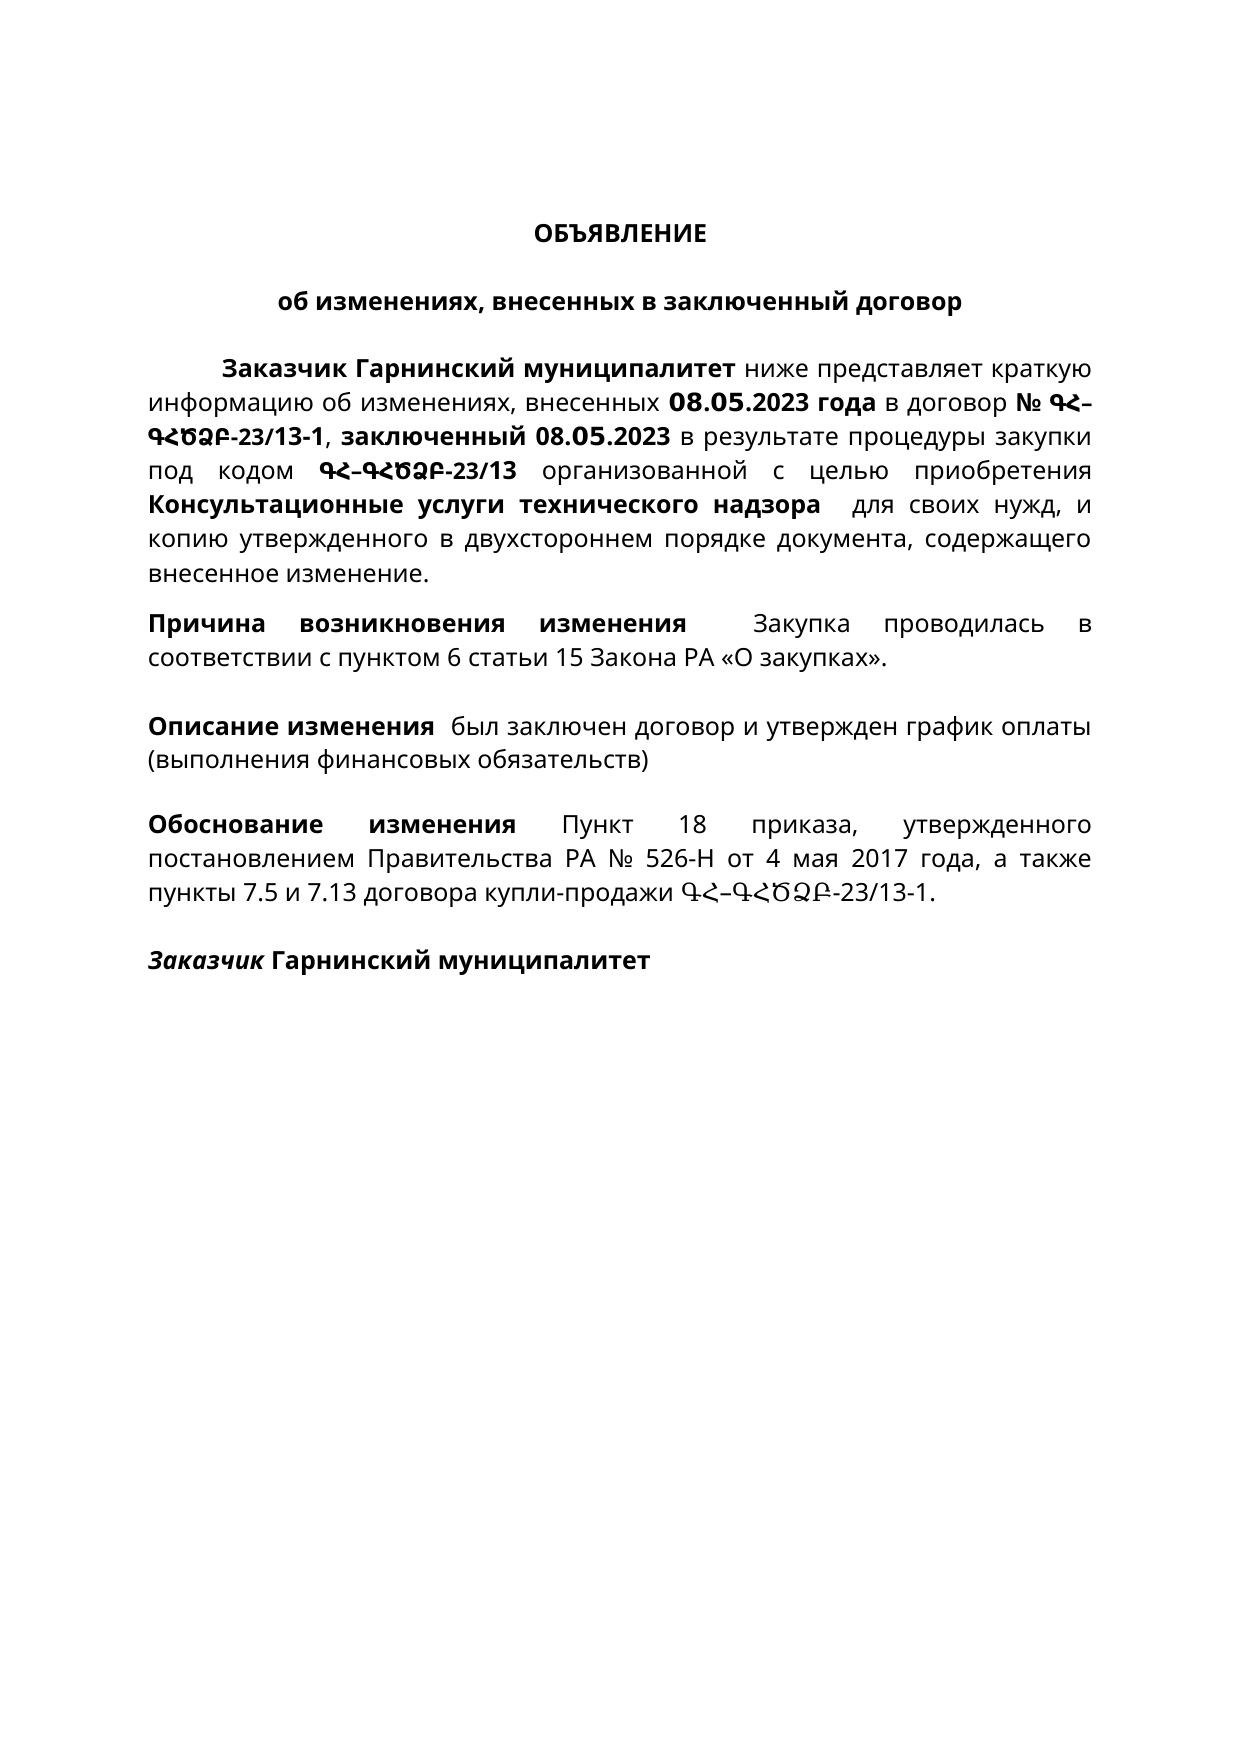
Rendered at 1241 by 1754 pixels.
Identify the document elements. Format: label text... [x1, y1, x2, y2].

text Заказчик Гарнинский муниципалитет ниже представляет краткую информацию об изменениях, внесенных 08.05.2023 года в договор № ԳՀ–ԳՀԾՁԲ-23/13-1, заключенный 08.05.2023 в результате процедуры закупки под кодом ԳՀ–ԳՀԾՁԲ-23/13 организованной с целью приобретения Консультационные услуги технического надзора для своих нужд, и копию утвержденного в двухстороннем порядке документа, содержащего внесенное изменение. [148, 351, 1092, 589]
text Причина возникновения изменения Закупка проводилась в соответствии с пунктом 6 статьи 15 Закона РА «О закупках». [148, 606, 1092, 674]
text об изменениях, внесенных в заключенный договор [148, 283, 1092, 317]
text Обоснование изменения Пункт 18 приказа, утвержденного постановлением Правительства РА № 526-Н от 4 мая 2017 года, а также пункты 7.5 и 7.13 договора купли-продажи ԳՀ–ԳՀԾՁԲ-23/13-1. [148, 807, 1092, 909]
text ОБЪЯВЛЕНИЕ [148, 215, 1092, 249]
text Заказчик Гарнинский муниципалитет [148, 943, 1092, 977]
text Описание изменения был заключен договор и утвержден график оплаты (выполнения финансовых обязательств) [148, 708, 1092, 776]
